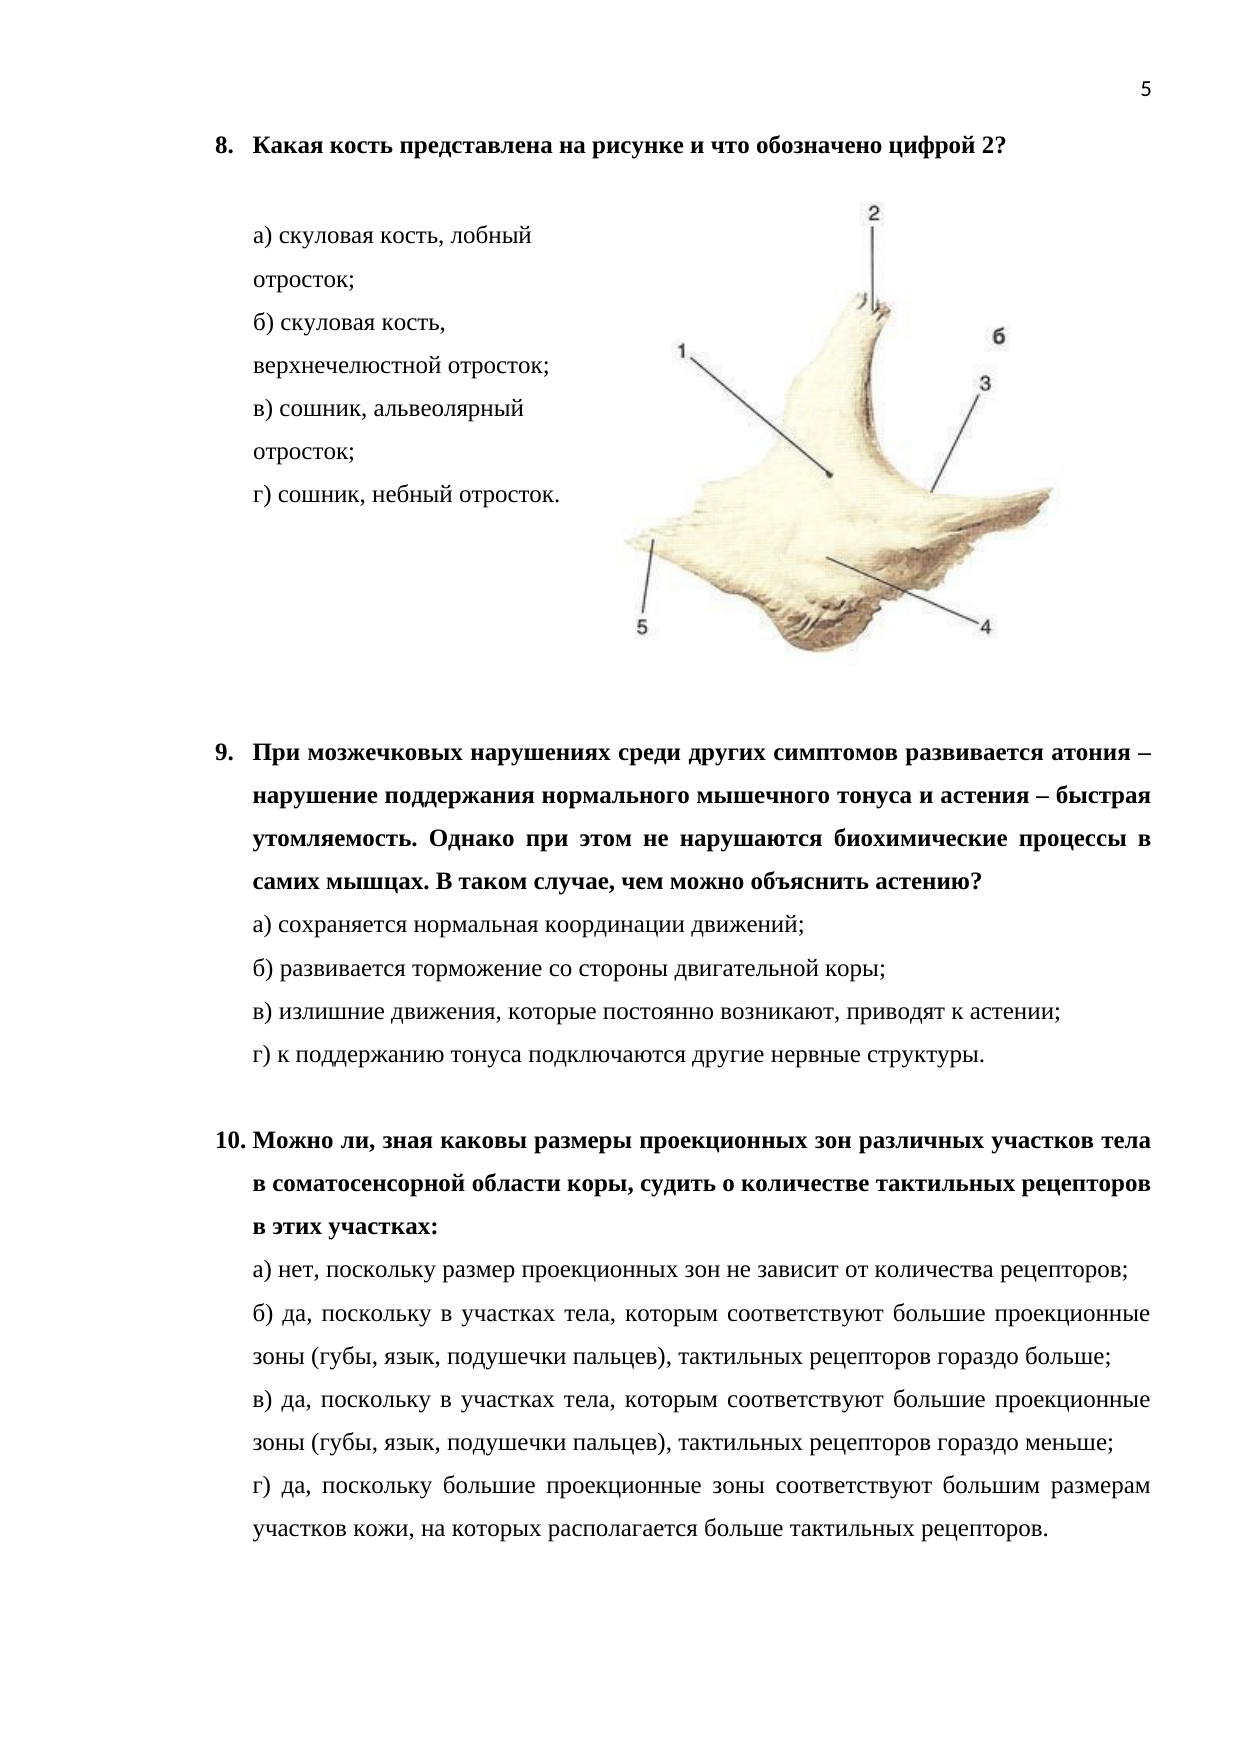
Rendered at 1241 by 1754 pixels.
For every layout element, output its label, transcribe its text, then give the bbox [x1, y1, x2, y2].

list г) к поддержанию тонуса подключаются другие нервные структуры. [252, 1039, 1152, 1068]
table_header [582, 175, 1146, 694]
list б) развивается торможение со стороны двигательной коры; [252, 953, 1152, 981]
list в) да, поскольку в участках тела, которым соответствуют большие проекционные зоны (губы, язык, подушечки пальцев), тактильных рецепторов гораздо меньше; [252, 1384, 1152, 1456]
table_header а) скуловая кость, лобный отросток; б) скуловая кость, верхнечелюстной отросток; в) сошник, альвеолярный отросток; г) сошник, небный отросток. [236, 175, 582, 694]
list При мозжечковых нарушениях среди других симптомов развивается атония – нарушение поддержания нормального мышечного тонуса и астения – быстрая утомляемость. Однако при этом не нарушаются биохимические процессы в самих мышцах. В таком случае, чем можно объяснить астению? [215, 737, 1152, 895]
list Можно ли, зная каковы размеры проекционных зон различных участков тела в соматосенсорной области коры, судить о количестве тактильных рецепторов в этих участках: [215, 1125, 1152, 1240]
list Какая кость представлена на рисунке и что обозначено цифрой 2? [215, 130, 1152, 158]
list б) да, поскольку в участках тела, которым соответствуют большие проекционные зоны (губы, язык, подушечки пальцев), тактильных рецепторов гораздо больше; [252, 1298, 1152, 1369]
list в) излишние движения, которые постоянно возникают, приводят к астении; [252, 996, 1152, 1024]
picture [611, 175, 1118, 676]
list а) нет, поскольку размер проекционных зон не зависит от количества рецепторов; [252, 1254, 1152, 1283]
list а) сохраняется нормальная координации движений; [252, 909, 1152, 938]
list г) да, поскольку большие проекционные зоны соответствуют большим размерам участков кожи, на которых располагается больше тактильных рецепторов. [252, 1470, 1152, 1542]
